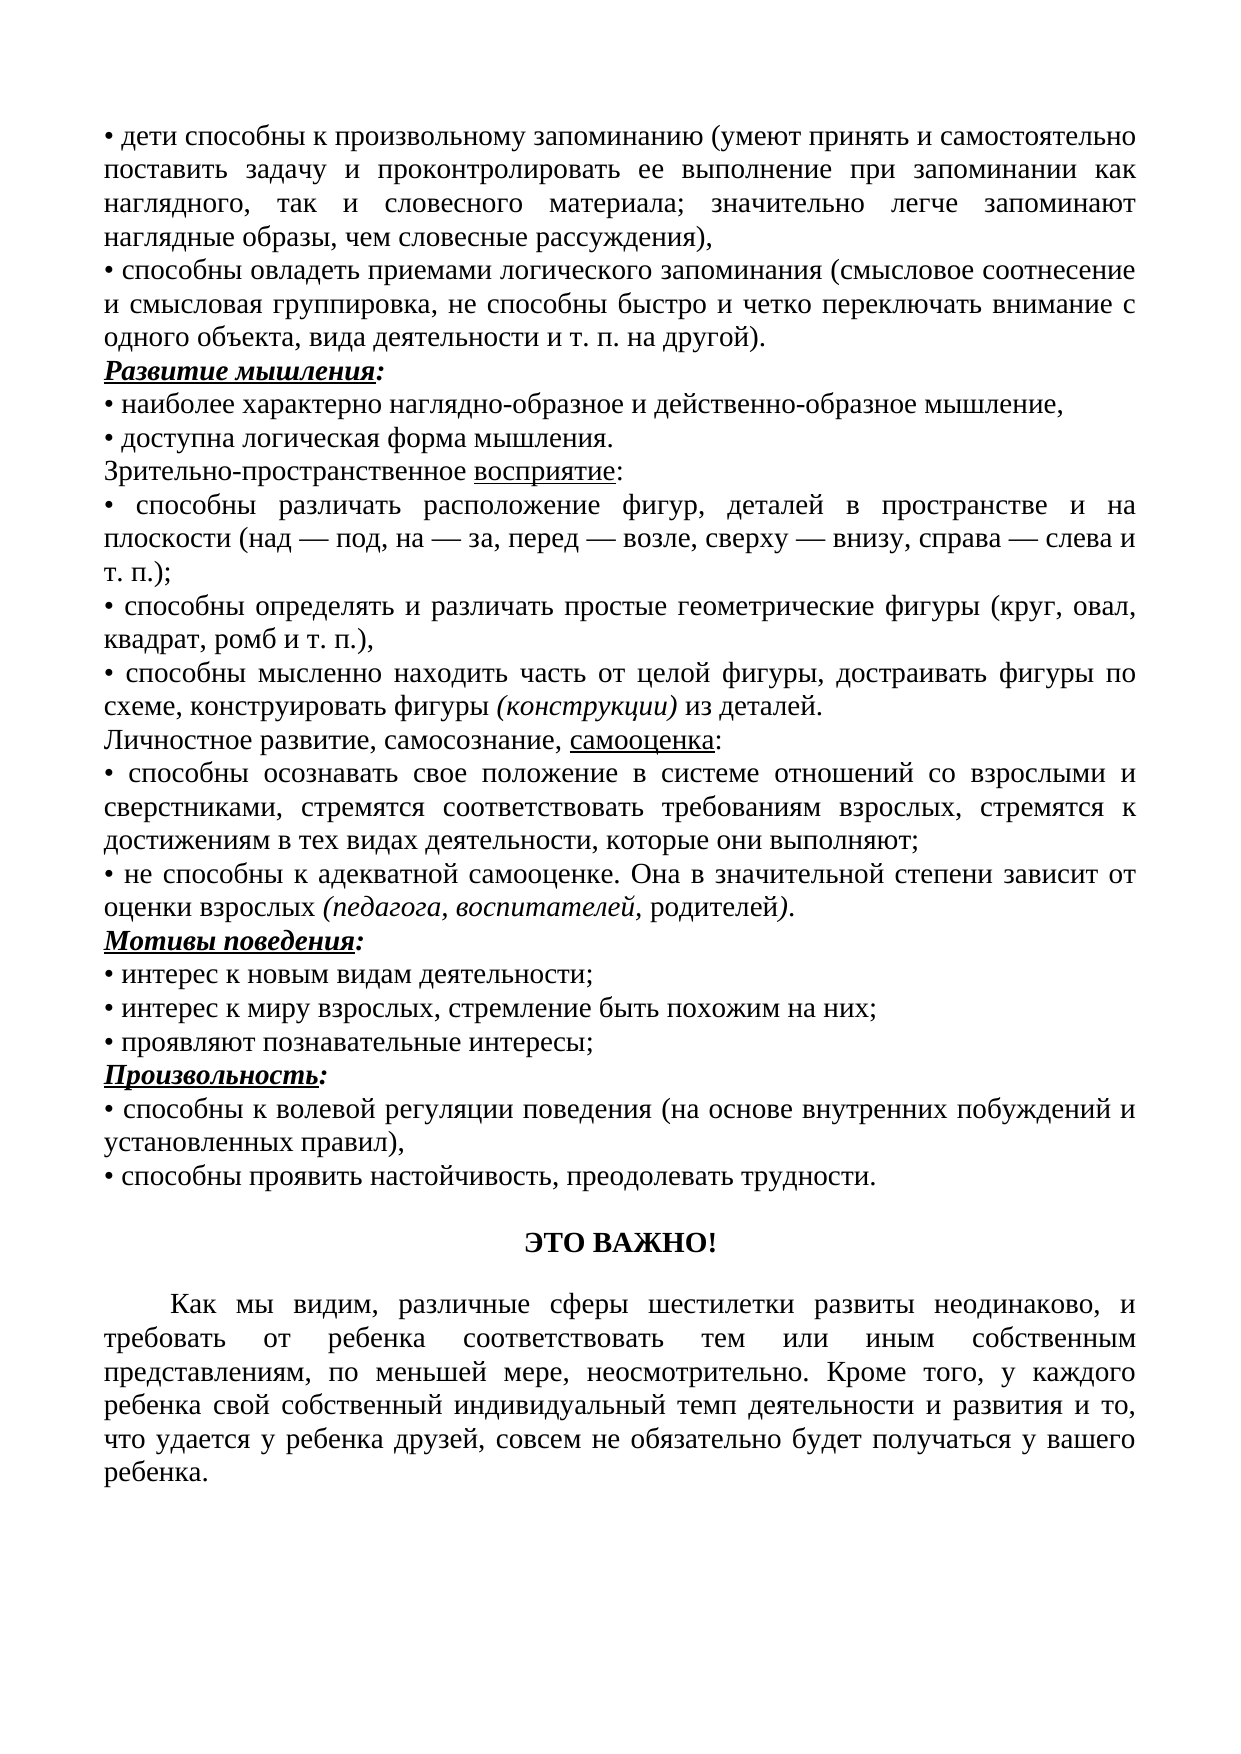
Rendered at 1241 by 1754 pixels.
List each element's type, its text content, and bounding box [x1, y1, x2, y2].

text • интерес к новым видам деятельности; [103, 957, 1137, 990]
text • способны определять и различать простые геометрические фигуры (круг, овал, квадрат, ромб и т. п.), [103, 588, 1137, 655]
text • способны к волевой регуляции поведения (на основе внутренних побуждений и установленных правил), [103, 1091, 1137, 1158]
text • способны осознавать свое положение в системе отношений со взрослыми и сверстниками, стремятся соответствовать требованиям взрослых, стремятся к достижениям в тех видах деятельности, которые они выполняют; [103, 755, 1137, 856]
text Зрительно-пространственное восприятие: [103, 453, 1137, 487]
text • доступна логическая форма мышления. [103, 420, 1137, 453]
text • дети способны к произвольному запоминанию (умеют принять и самостоятельно поставить задачу и проконтролировать ее выполнение при запоминании как наглядного, так и словесного материала; значительно легче запоминают наглядные образы, чем словесные рассуждения), [103, 118, 1137, 252]
text • способны различать расположение фигур, деталей в пространстве и на плоскости (над — под, на — за, перед — возле, сверху — внизу, справа — слева и т. п.); [103, 487, 1137, 588]
text • наиболее характерно наглядно-образное и действенно-образное мышление, [103, 386, 1137, 420]
text • способны проявить настойчивость, преодолевать трудности. [103, 1158, 1137, 1191]
text • проявляют познавательные интересы; [103, 1024, 1137, 1057]
text Произвольность: [103, 1057, 1137, 1091]
text Как мы видим, различные сферы шестилетки развиты неодинаково, и требовать от ребенка соответствовать тем или иным собственным представлениям, по меньшей мере, неосмотрительно. Кроме того, у каждого ребенка свой собственный индивидуальный темп деятельности и развития и то, что удается у ребенка друзей, совсем не обязательно будет получаться у вашего ребенка. [103, 1287, 1137, 1488]
text • способны мысленно находить часть от целой фигуры, достраивать фигуры по схеме, конструировать фигуры (конструкции) из деталей. [103, 655, 1137, 722]
text • интерес к миру взрослых, стремление быть похожим на них; [103, 990, 1137, 1024]
text Развитие мышления: [103, 353, 1137, 386]
text Мотивы поведения: [103, 923, 1137, 957]
text ЭТО ВАЖНО! [103, 1225, 1137, 1258]
text • не способны к адекватной самооценке. Она в значительной степени зависит от оценки взрослых (педагога, воспитателей, родителей). [103, 856, 1137, 923]
text • способны овладеть приемами логического запоминания (смысловое соотнесение и смысловая группировка, не способны быстро и четко переключать внимание с одного объекта, вида деятельности и т. п. на другой). [103, 252, 1137, 353]
text Личностное развитие, самосознание, самооценка: [103, 722, 1137, 755]
